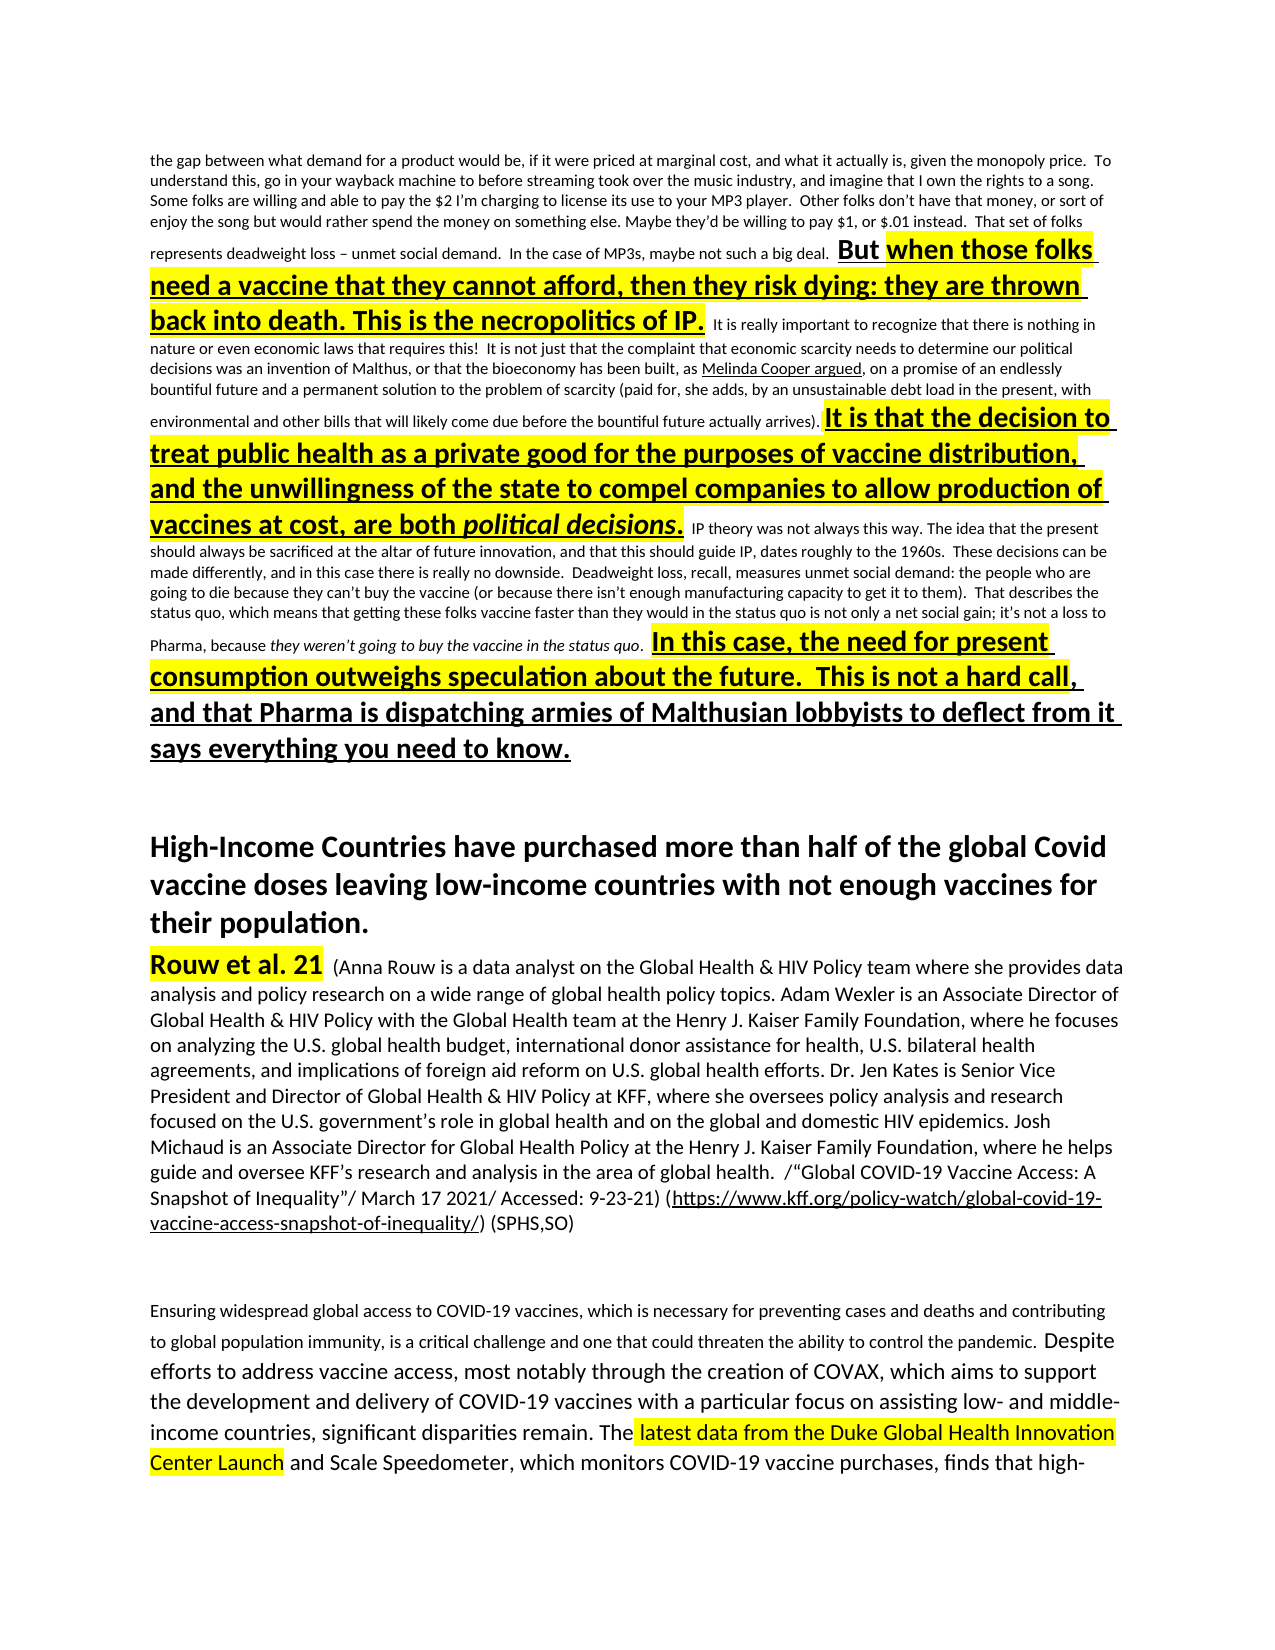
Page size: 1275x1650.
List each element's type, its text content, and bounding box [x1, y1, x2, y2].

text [150, 1299, 1125, 1476]
subtitle High-Income Countries have purchased more than half of the global Covid vaccine doses leaving low-income countries with not enough vaccines for their population. [150, 827, 1125, 942]
text Rouw et al. 21 (Anna Rouw is a data analyst on the Global Health & HIV Policy team where she provides data analysis and policy research on a wide range of global health policy topics. Adam Wexler is an Associate Director of Global Health & HIV Policy with the Global Health team at the Henry J. Kaiser Family Foundation, where he focuses on analyzing the U.S. global health budget, international donor assistance for health, U.S. bilateral health agreements, and implications of foreign aid reform on U.S. global health efforts. Dr. Jen Kates is Senior Vice President and Director of Global Health & HIV Policy at KFF, where she oversees policy analysis and research focused on the U.S. government’s role in global health and on the global and domestic HIV epidemics. Josh Michaud is an Associate Director for Global Health Policy at the Henry J. Kaiser Family Foundation, where he helps guide and oversee KFF’s research and analysis in the area of global health. /“Global COVID-19 Vaccine Access: A Snapshot of Inequality”/ March 17 2021/ Accessed: 9-23-21) (https://www.kff.org/policy-watch/global-covid-19-vaccine-access-snapshot-of-inequality/) (SPHS,SO) [150, 946, 1125, 1236]
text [150, 150, 1125, 765]
